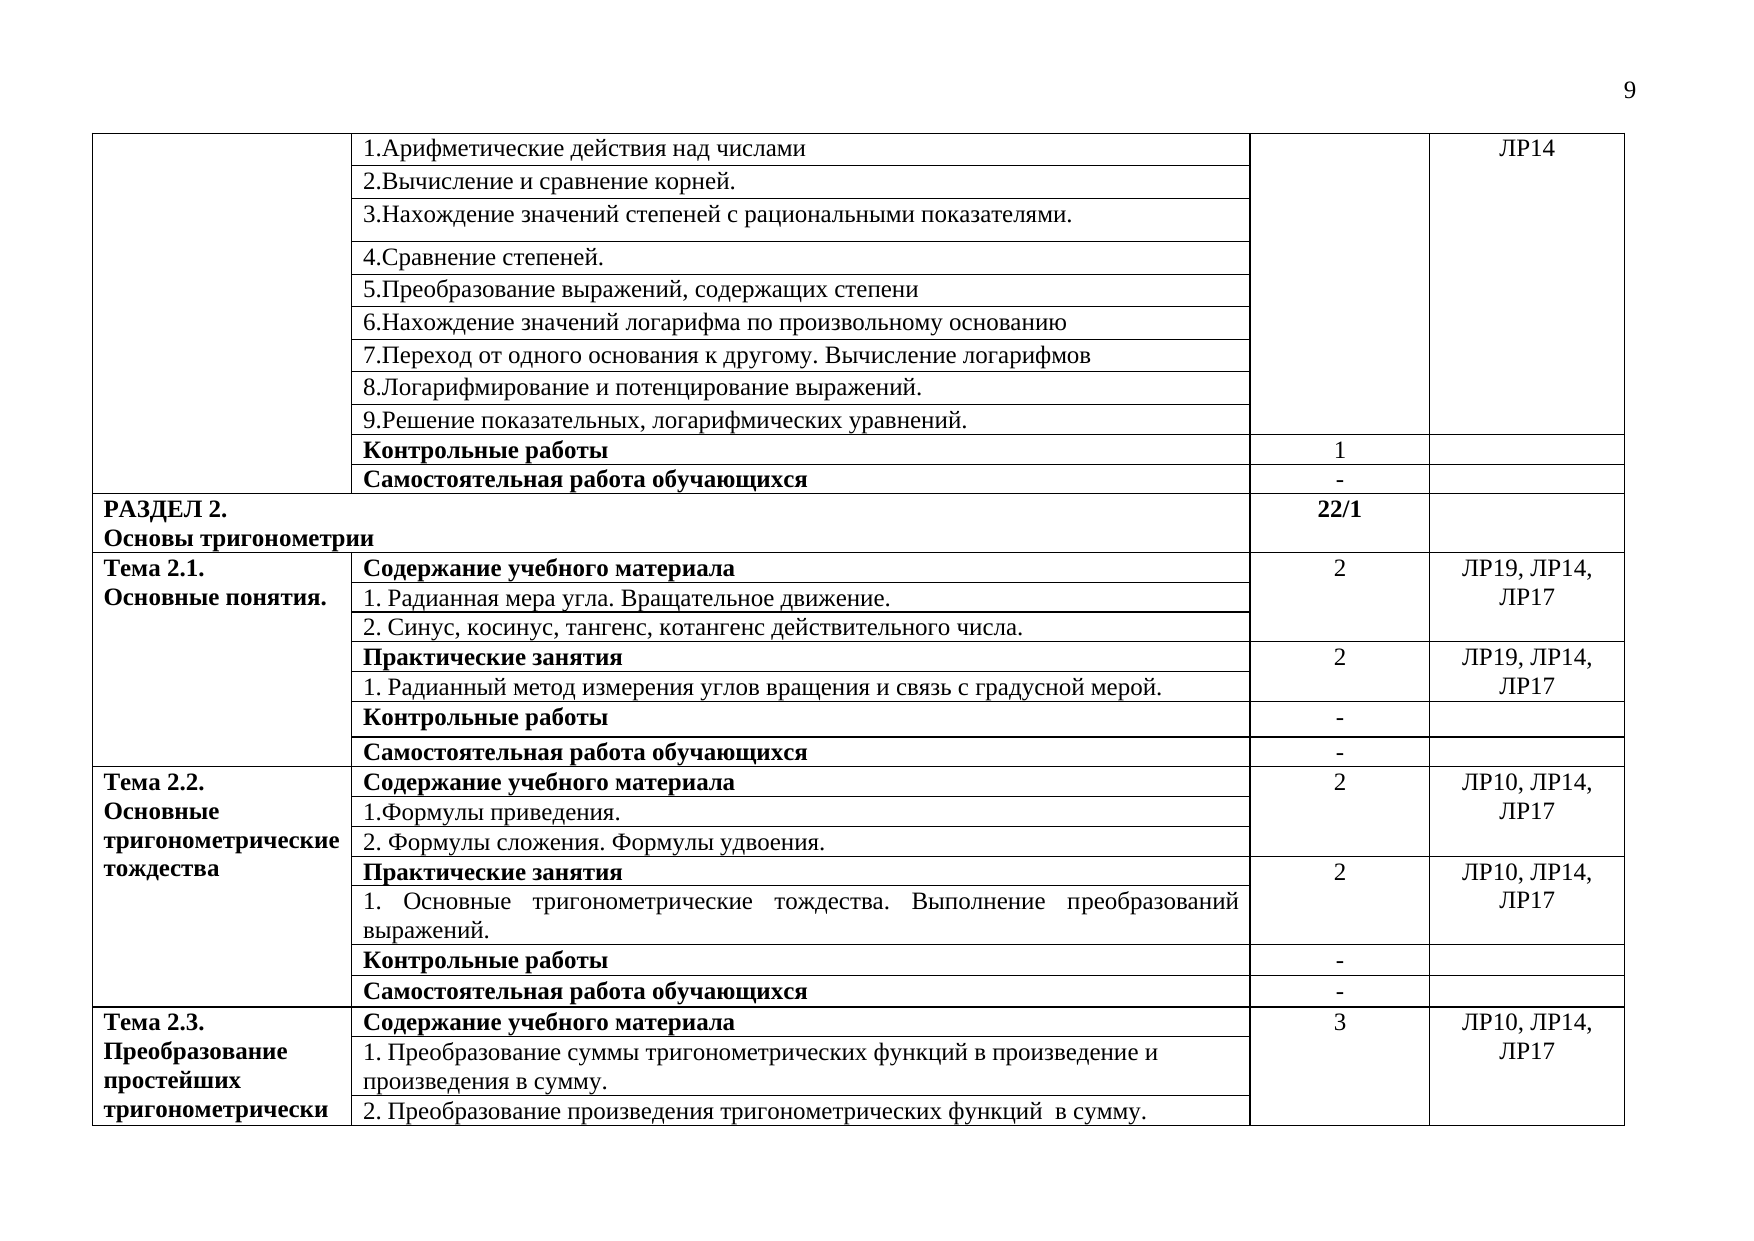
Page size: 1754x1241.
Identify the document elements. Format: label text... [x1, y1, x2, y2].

table_cell Практические занятия [352, 857, 1249, 885]
table_cell Содержание учебного материала [352, 767, 1249, 796]
table_cell 7.Переход от одного основания к другому. Вычисление логарифмов [352, 340, 1249, 371]
table_cell 2.Вычисление и сравнение корней. [352, 166, 1249, 198]
table_cell Самостоятельная работа обучающихся [352, 738, 1249, 766]
table_cell ЛР19, ЛР14, ЛР17 [1430, 553, 1624, 641]
table_cell - [1251, 976, 1429, 1006]
table_cell Контрольные работы [352, 702, 1249, 736]
table_cell ЛР17, ЛР19, ЛР14 [1430, 134, 1624, 434]
table_cell 1.Арифметические действия над числами [352, 134, 1249, 165]
table_cell Самостоятельная работа обучающихся [352, 465, 1249, 493]
table_cell 1. Основные тригонометрические тождества. Выполнение преобразований выражений. [352, 886, 1249, 944]
table_cell [1430, 465, 1624, 493]
table_cell [1430, 945, 1624, 975]
table_cell 3 [1251, 1008, 1429, 1124]
table_cell Контрольные работы [352, 435, 1249, 463]
table_cell - [1251, 738, 1429, 766]
table_cell 1.Формулы приведения. [352, 797, 1249, 826]
table_cell Содержание учебного материала [352, 1008, 1249, 1036]
table_cell ЛР10, ЛР14, ЛР17 [1430, 857, 1624, 944]
table_cell 2 [1251, 642, 1429, 701]
table_cell - [1251, 945, 1429, 975]
table_cell Радианный метод измерения углов вращения и связь с градусной мерой. [352, 672, 1249, 701]
table_cell 5.Преобразование выражений, содержащих степени [352, 275, 1249, 306]
table_cell Радианная мера угла. Вращательное движение. [352, 583, 1249, 611]
table_cell Самостоятельная работа обучающихся [352, 976, 1249, 1006]
table_cell РАЗДЕЛ 2. Основы тригонометрии [93, 494, 1249, 552]
table_cell 2 [1251, 553, 1429, 641]
table_cell Синус, косинус, тангенс, котангенс действительного числа. [352, 613, 1249, 641]
table_cell 2 [1251, 857, 1429, 944]
table_cell - [1251, 702, 1429, 736]
table_cell [93, 464, 351, 493]
table_cell 22/1 [1251, 494, 1429, 552]
table_cell 1 [1251, 435, 1429, 463]
table_cell Практические занятия [352, 642, 1249, 671]
table_cell [1430, 738, 1624, 766]
table_cell [1430, 435, 1624, 463]
table_cell 9 [1251, 134, 1429, 434]
table_cell 4.Сравнение степеней. [352, 242, 1249, 273]
table_cell Тема 2.3. Преобразование простейших тригонометрических выражений. [93, 1008, 351, 1124]
table_cell ЛР19, ЛР14, ЛР17 [1430, 642, 1624, 701]
table_cell [1430, 494, 1624, 552]
table_cell Контрольные работы [352, 945, 1249, 975]
table_cell 9.Решение показательных, логарифмических уравнений. [352, 405, 1249, 434]
table_cell Преобразование суммы тригонометрических функций в произведение и произведения в сумму. [352, 1037, 1249, 1095]
table_cell Тема 2.1. Основные понятия. [93, 553, 351, 736]
table_cell [93, 736, 351, 766]
table_cell Содержание учебного материала [352, 553, 1249, 582]
table_cell 6.Нахождение значений логарифма по произвольному основанию [352, 307, 1249, 339]
table_cell 2 [1251, 767, 1429, 856]
table_cell [1430, 976, 1624, 1006]
table_cell ЛР10, ЛР14, ЛР17 [1430, 767, 1624, 856]
table_cell Преобразование произведения тригонометрических функций в сумму. [352, 1096, 1249, 1124]
table_cell 8.Логарифмирование и потенцирование выражений. [352, 372, 1249, 404]
table_cell 3.Нахождение значений степеней с рациональными показателями. [352, 199, 1249, 241]
table_cell ЛР10, ЛР14, ЛР17 [1430, 1008, 1624, 1124]
table_cell Тема 2.2. Основные тригонометрические тождества [93, 767, 351, 1006]
table_cell [1430, 702, 1624, 736]
table_cell 2. Формулы сложения. Формулы удвоения. [352, 827, 1249, 856]
table_cell - [1251, 465, 1429, 493]
